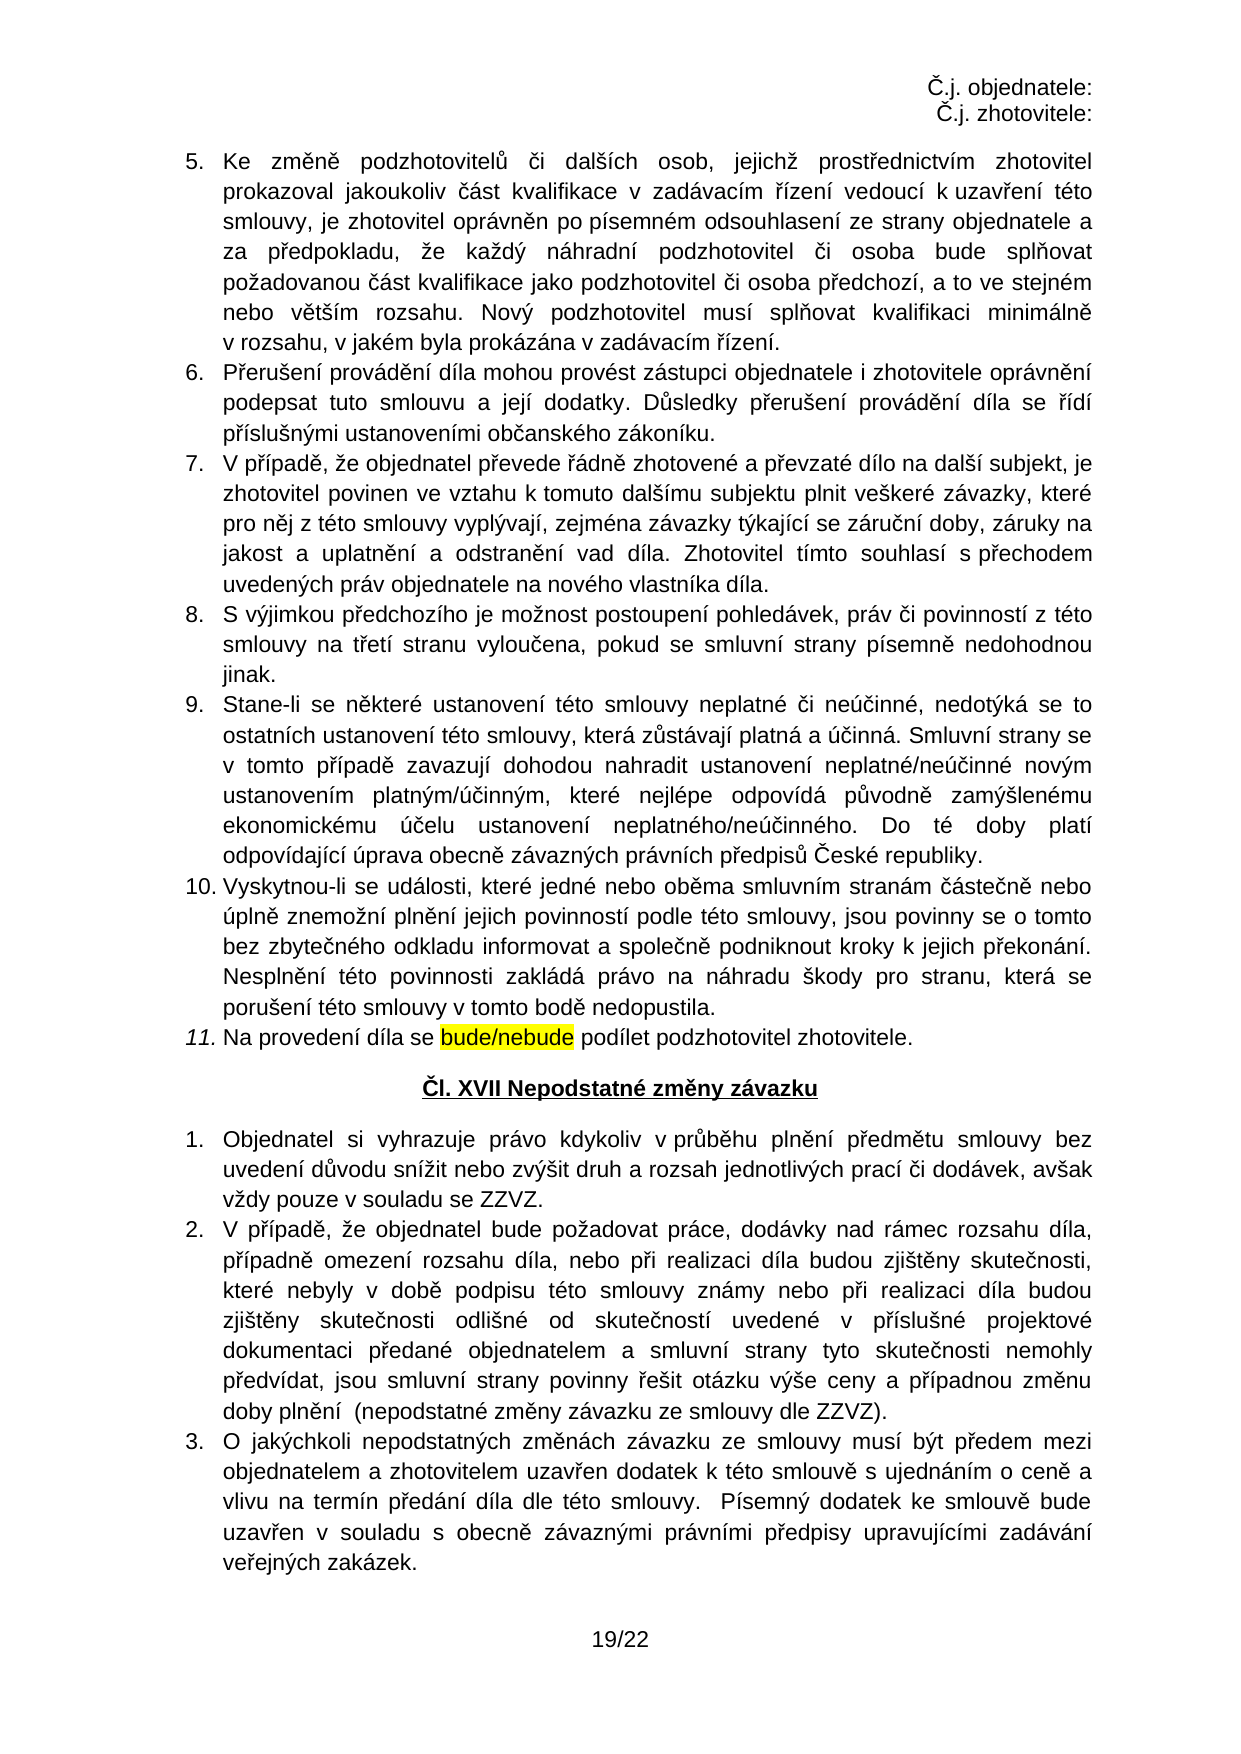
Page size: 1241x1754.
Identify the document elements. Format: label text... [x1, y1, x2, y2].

list Stane-li se některé ustanovení této smlouvy neplatné či neúčinné, nedotýká se to ostatních ustanovení této smlouvy, která zůstávají platná a účinná. Smluvní strany se v tomto případě zavazují dohodou nahradit ustanovení neplatné/neúčinné novým ustanovením platným/účinným, které nejlépe odpovídá původně zamýšlenému ekonomickému účelu ustanovení neplatného/neúčinného. Do té doby platí odpovídající úprava obecně závazných právních předpisů České republiky. [185, 691, 1093, 869]
list Objednatel si vyhrazuje právo kdykoliv v průběhu plnění předmětu smlouvy bez uvedení důvodu snížit nebo zvýšit druh a rozsah jednotlivých prací či dodávek, avšak vždy pouze v souladu se ZZVZ. [185, 1126, 1093, 1212]
list O jakýchkoli nepodstatných změnách závazku ze smlouvy musí být předem mezi objednatelem a zhotovitelem uzavřen dodatek k této smlouvě s ujednáním o ceně a vlivu na termín předání díla dle této smlouvy. Písemný dodatek ke smlouvě bude uzavřen v souladu s obecně závaznými právními předpisy upravujícími zadávání veřejných zakázek. [185, 1428, 1093, 1575]
text Čl. XVII Nepodstatné změny závazku [148, 1075, 1093, 1101]
list Na provedení díla se bude/nebude podílet podzhotovitel zhotovitele. [574, 1024, 1093, 1050]
list S výjimkou předchozího je možnost postoupení pohledávek, práv či povinností z této smlouvy na třetí stranu vyloučena, pokud se smluvní strany písemně nedohodnou jinak. [185, 601, 1093, 687]
list Vyskytnou-li se události, které jedné nebo oběma smluvním stranám částečně nebo úplně znemožní plnění jejich povinností podle této smlouvy, jsou povinny se o tomto bez zbytečného odkladu informovat a společně podniknout kroky k jejich překonání. Nesplnění této povinnosti zakládá právo na náhradu škody pro stranu, která se porušení této smlouvy v tomto bodě nedopustila. [185, 873, 1093, 1020]
list Na provedení díla se bude/nebude podílet podzhotovitel zhotovitele. [185, 1024, 440, 1050]
list Ke změně podzhotovitelů či dalších osob, jejichž prostřednictvím zhotovitel prokazoval jakoukoliv část kvalifikace v zadávacím řízení vedoucí k uzavření této smlouvy, je zhotovitel oprávněn po písemném odsouhlasení ze strany objednatele a za předpokladu, že každý náhradní podzhotovitel či osoba bude splňovat požadovanou část kvalifikace jako podzhotovitel či osoba předchozí, a to ve stejném nebo větším rozsahu. Nový podzhotovitel musí splňovat kvalifikaci minimálně v rozsahu, v jakém byla prokázána v zadávacím řízení. [185, 148, 1093, 355]
list V případě, že objednatel převede řádně zhotovené a převzaté dílo na další subjekt, je zhotovitel povinen ve vztahu k tomuto dalšímu subjektu plnit veškeré závazky, které pro něj z této smlouvy vyplývají, zejména závazky týkající se záruční doby, záruky na jakost a uplatnění a odstranění vad díla. Zhotovitel tímto souhlasí s přechodem uvedených práv objednatele na nového vlastníka díla. [185, 450, 1093, 597]
list V případě, že objednatel bude požadovat práce, dodávky nad rámec rozsahu díla, případně omezení rozsahu díla, nebo při realizaci díla budou zjištěny skutečnosti, které nebyly v době podpisu této smlouvy známy nebo při realizaci díla budou zjištěny skutečnosti odlišné od skutečností uvedené v příslušné projektové dokumentaci předané objednatelem a smluvní strany tyto skutečnosti nemohly předvídat, jsou smluvní strany povinny řešit otázku výše ceny a případnou změnu doby plnění (nepodstatné změny závazku ze smlouvy dle ZZVZ). [185, 1216, 1093, 1424]
list Přerušení provádění díla mohou provést zástupci objednatele i zhotovitele oprávnění podepsat tuto smlouvu a její dodatky. Důsledky přerušení provádění díla se řídí příslušnými ustanoveními občanského zákoníku. [185, 359, 1093, 446]
